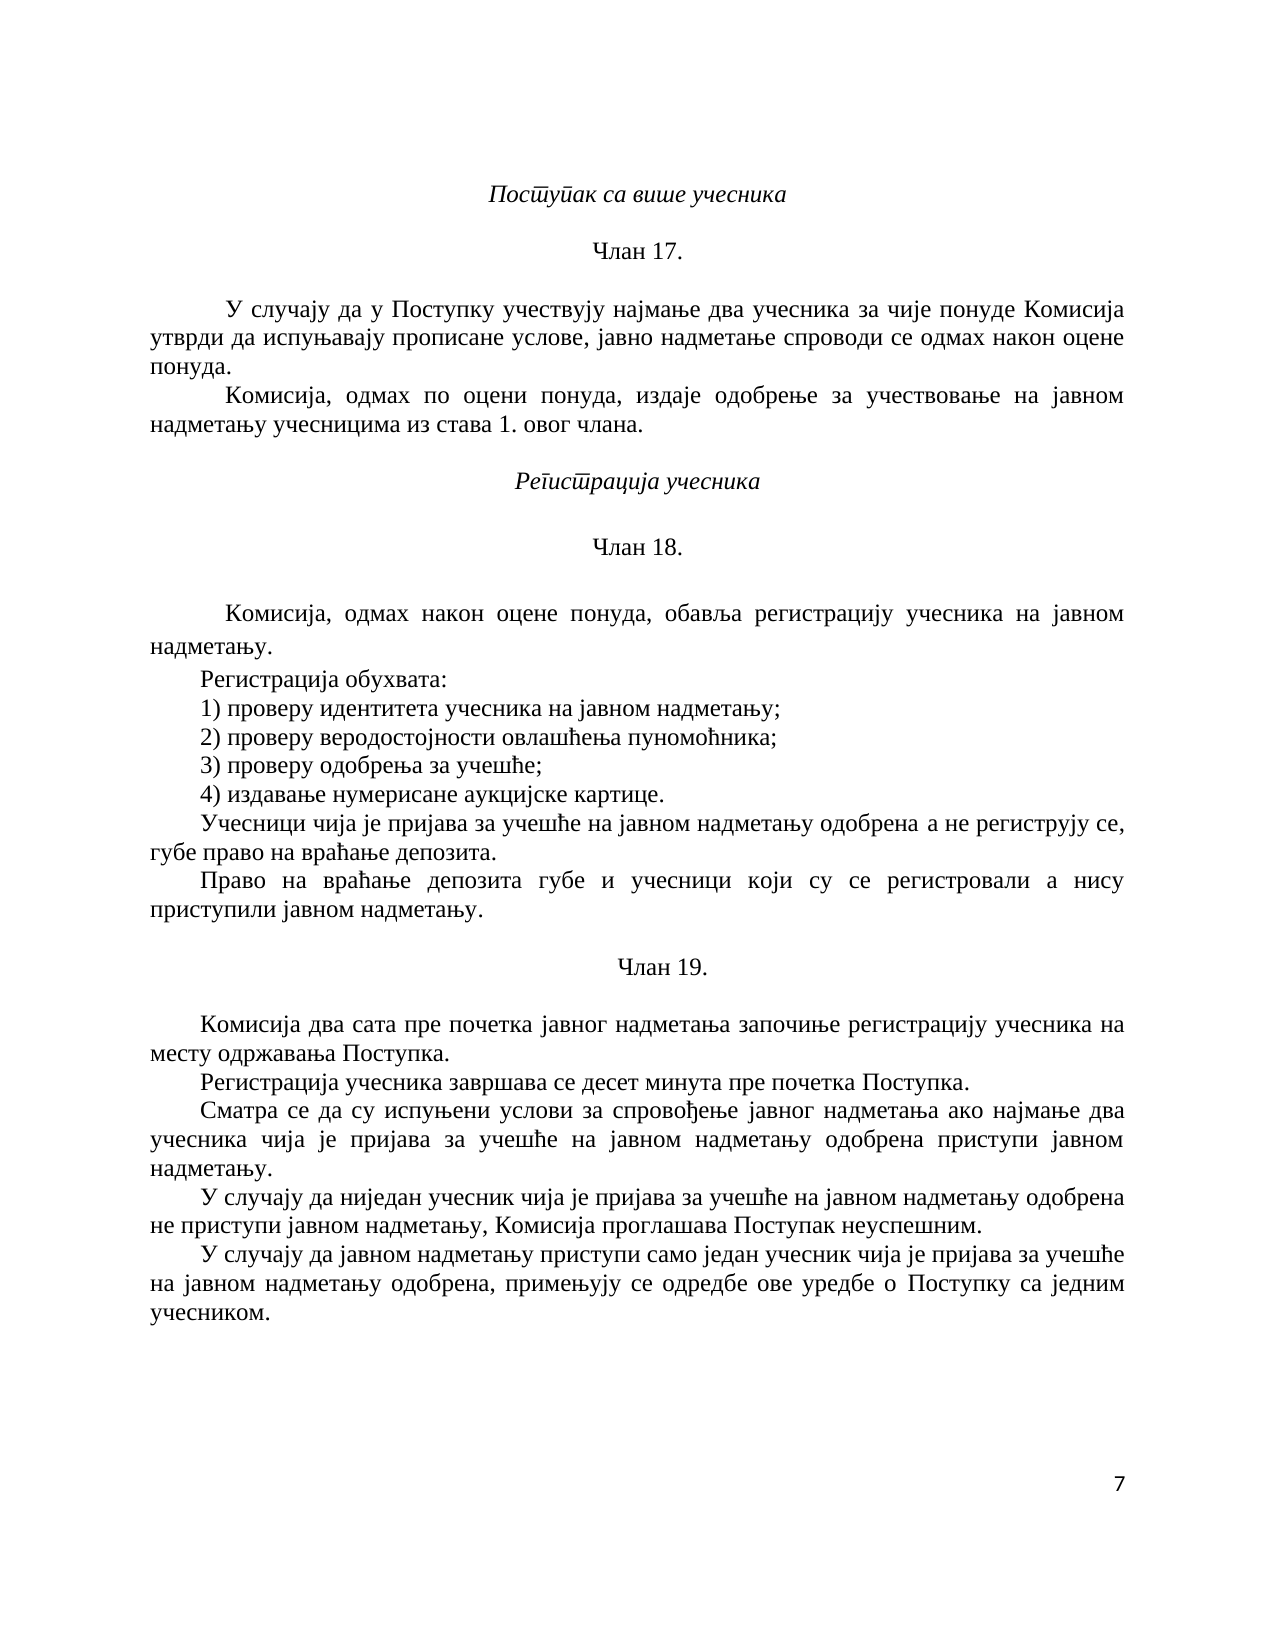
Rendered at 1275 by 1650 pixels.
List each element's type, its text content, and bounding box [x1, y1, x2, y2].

text 1) проверу идентитета учесника на јавном надметању; [150, 693, 1125, 722]
text Комисија, одмах по оцени понуда, издаје одобрење за учествовање на јавном надметању учесницима из става 1. овог члана. [150, 380, 1125, 437]
text Поступак са више учесника [150, 179, 1125, 207]
text У случају да ниједан учесник чија је пријава за учешће на јавном надметању одобрена не приступи јавном надметању, Комисија проглашава Поступак неуспешним. [150, 1182, 1125, 1239]
text Учесници чија је пријава за учешће на јавном надметању одобрена а не региструју се, губе право на враћање депозита. [150, 808, 1125, 866]
text Комисија, одмах након оцене понуда, обавља регистрацију учесника на јавном надметању. [150, 598, 1125, 660]
text Члан 17. [150, 236, 1125, 265]
text Регистрација учесника [150, 466, 1125, 495]
text Члан 18. [150, 532, 1125, 561]
text Регистрација обухвата: [150, 664, 1125, 693]
text Регистрација учесника завршава се десет минута пре почетка Поступка. [150, 1067, 1125, 1096]
text У случају да јавном надметању приступи само један учесник чија је пријава за учешће на јавном надметању одобрена, примењују се одредбе ове уредбе о Поступку са једним учесником. [150, 1239, 1125, 1326]
text 3) проверу одобрења за учешће; [150, 751, 1125, 779]
text Право на враћање депозита губе и учесници који су се регистровали а нису приступили јавном надметању. [150, 866, 1125, 923]
text 2) проверу веродостојности овлашћења пуномоћника; [150, 722, 1125, 751]
text Комисија два сата пре почетка јавног надметања започиње регистрацију учесника на месту одржавања Поступка. [150, 1009, 1125, 1067]
text Члан 19. [150, 952, 1125, 981]
text Сматра се да су испуњени услови за спровођење јавног надметања ако најмање два учесника чија је пријава за учешће на јавном надметању одобрена приступи јавном надметању. [150, 1096, 1125, 1182]
text У случају да у Поступку учествују најмање два учесника за чије понуде Комисија утврди да испуњавају прописане услове, јавно надметање спроводи се одмах након оцене понуда. [150, 294, 1125, 380]
text 4) издавање нумерисане аукцијске картице. [150, 779, 1125, 808]
